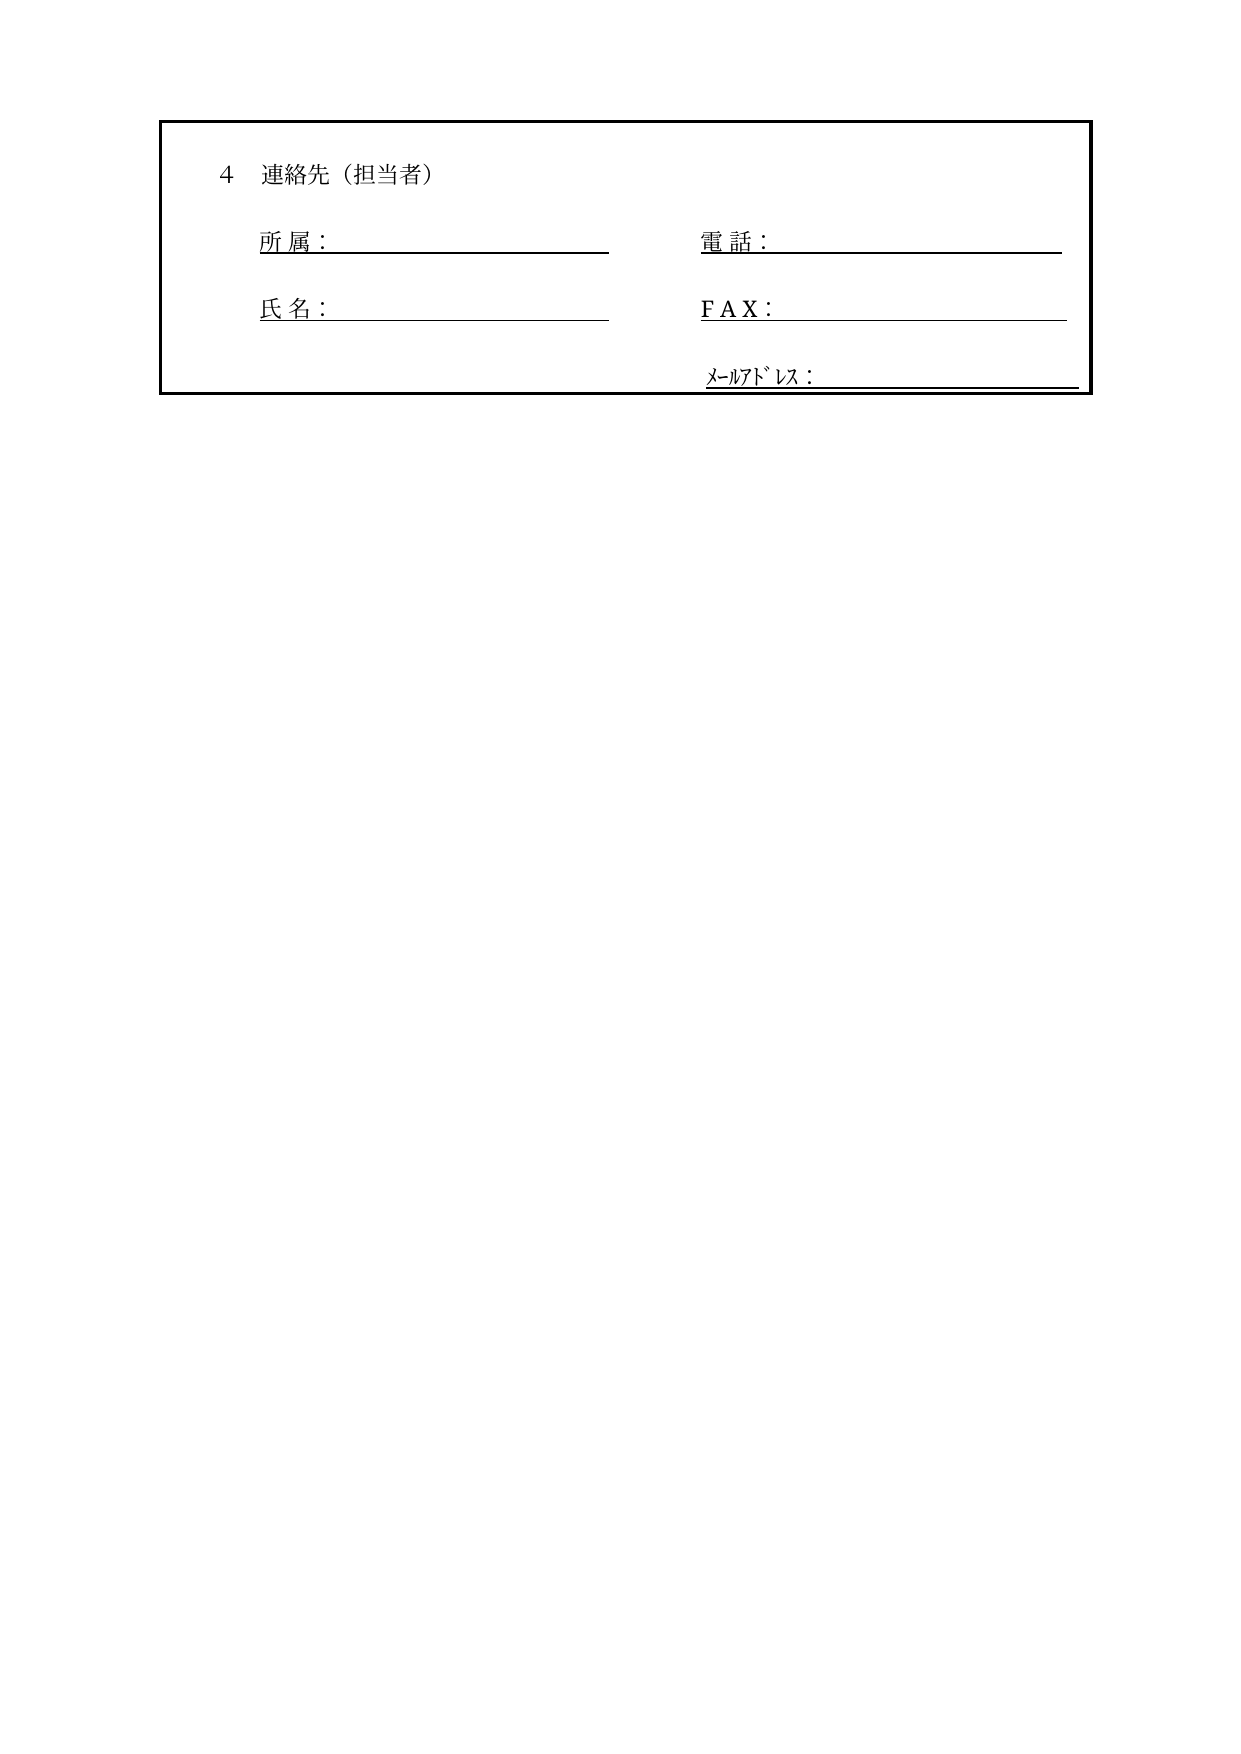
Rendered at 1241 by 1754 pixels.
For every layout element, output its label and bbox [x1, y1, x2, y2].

table_header [162, 123, 1089, 392]
